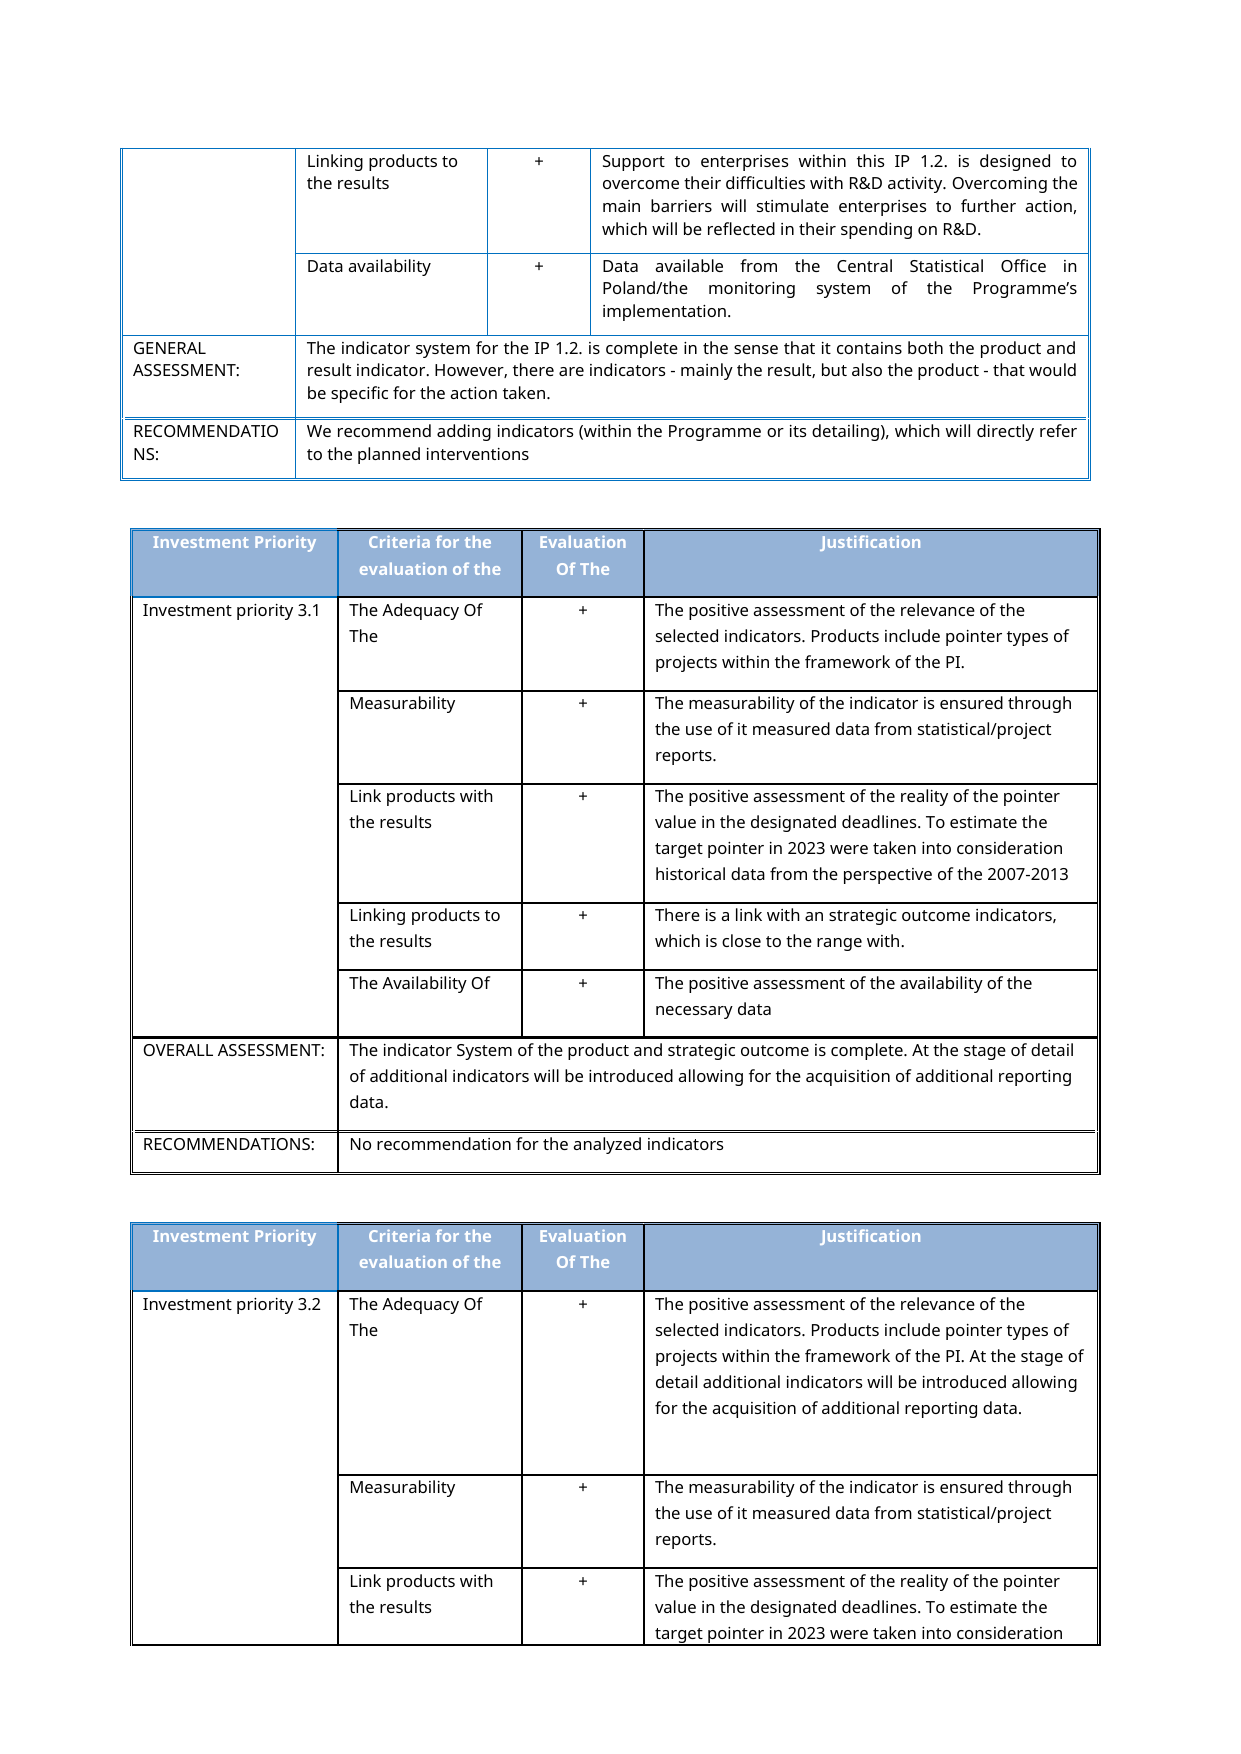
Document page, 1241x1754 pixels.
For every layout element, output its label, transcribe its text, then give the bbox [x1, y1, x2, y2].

table_header Justification [645, 531, 1097, 596]
table_cell The measurability of the indicator is ensured through the use of it measured data from statistical/project reports. [645, 1476, 1097, 1567]
table_cell + [523, 785, 643, 902]
table_cell We recommend adding indicators (within the Programme or its detailing), which will directly refer to the planned interventions [296, 417, 1089, 478]
table_cell Linking products to the results [339, 904, 521, 969]
table_cell Investment priority 3.2 [133, 1292, 337, 1644]
table_cell Link products with the results [339, 785, 521, 902]
table_cell + [523, 1569, 643, 1644]
table_cell Data available from the Central Statistical Office in Poland/the monitoring system of the Programme’s implementation. [591, 254, 1088, 335]
table_cell RECOMMENDATIONS: [133, 1130, 337, 1172]
table_cell OVERALL ASSESSMENT: [133, 1039, 337, 1129]
table_cell Linking products to the results [296, 149, 487, 253]
table_header Criteria for the evaluation of the [339, 531, 521, 596]
table_cell The positive assessment of the relevance of the selected indicators. Products include pointer types of projects within the framework of the PI. [645, 598, 1097, 689]
table_cell + [488, 149, 590, 253]
table_cell The Adequacy Of The [339, 1292, 521, 1474]
table_cell The positive assessment of the relevance of the selected indicators. Products include pointer types of projects within the framework of the PI. At the stage of detail additional indicators will be introduced allowing for the acquisition of additional reporting data. [645, 1292, 1097, 1474]
table_cell There is a link with an strategic outcome indicators, which is close to the range with. [645, 904, 1097, 969]
table_cell The measurability of the indicator is ensured through the use of it measured data from statistical/project reports. [645, 692, 1097, 783]
table_header Investment Priority [133, 531, 337, 596]
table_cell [645, 1569, 1097, 1644]
table_header Investment Priority [133, 1225, 337, 1290]
table_cell + [523, 904, 643, 969]
table_cell No recommendation for the analyzed indicators [339, 1130, 1097, 1172]
table_cell + [523, 598, 643, 689]
table_cell RECOMMENDATIONS: [122, 417, 295, 478]
table_cell The indicator System of the product and strategic outcome is complete. At the stage of detail of additional indicators will be introduced allowing for the acquisition of additional reporting data. [339, 1039, 1097, 1129]
table_header Justification [645, 1225, 1097, 1290]
table_cell The indicator system for the IP 1.2. is complete in the sense that it contains both the product and result indicator. However, there are indicators - mainly the result, but also the product - that would be specific for the action taken. [296, 336, 1088, 417]
table_header Criteria for the evaluation of the [339, 1225, 521, 1290]
table_cell Investment priority 3.1 [133, 598, 337, 1036]
table_cell The Availability Of [339, 971, 521, 1036]
table_cell Data availability [296, 254, 487, 335]
table_header Evaluation Of The [523, 531, 643, 596]
table_cell Measurability [339, 1476, 521, 1567]
table_cell + [488, 254, 590, 335]
table_cell + [523, 692, 643, 783]
table_header Evaluation Of The [523, 1225, 643, 1290]
table_cell Support to enterprises within this IP 1.2. is designed to overcome their difficulties with R&D activity. Overcoming the main barriers will stimulate enterprises to further action, which will be reflected in their spending on R&D. [591, 149, 1088, 253]
table_cell + [523, 1476, 643, 1567]
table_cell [339, 1569, 521, 1644]
table_cell + [523, 971, 643, 1036]
table_cell The positive assessment of the availability of the necessary data [645, 971, 1097, 1036]
table_cell + [523, 1292, 643, 1474]
table_cell The Adequacy Of The [339, 598, 521, 689]
table_cell Measurability [339, 692, 521, 783]
table_cell GENERAL ASSESSMENT: [123, 336, 295, 417]
